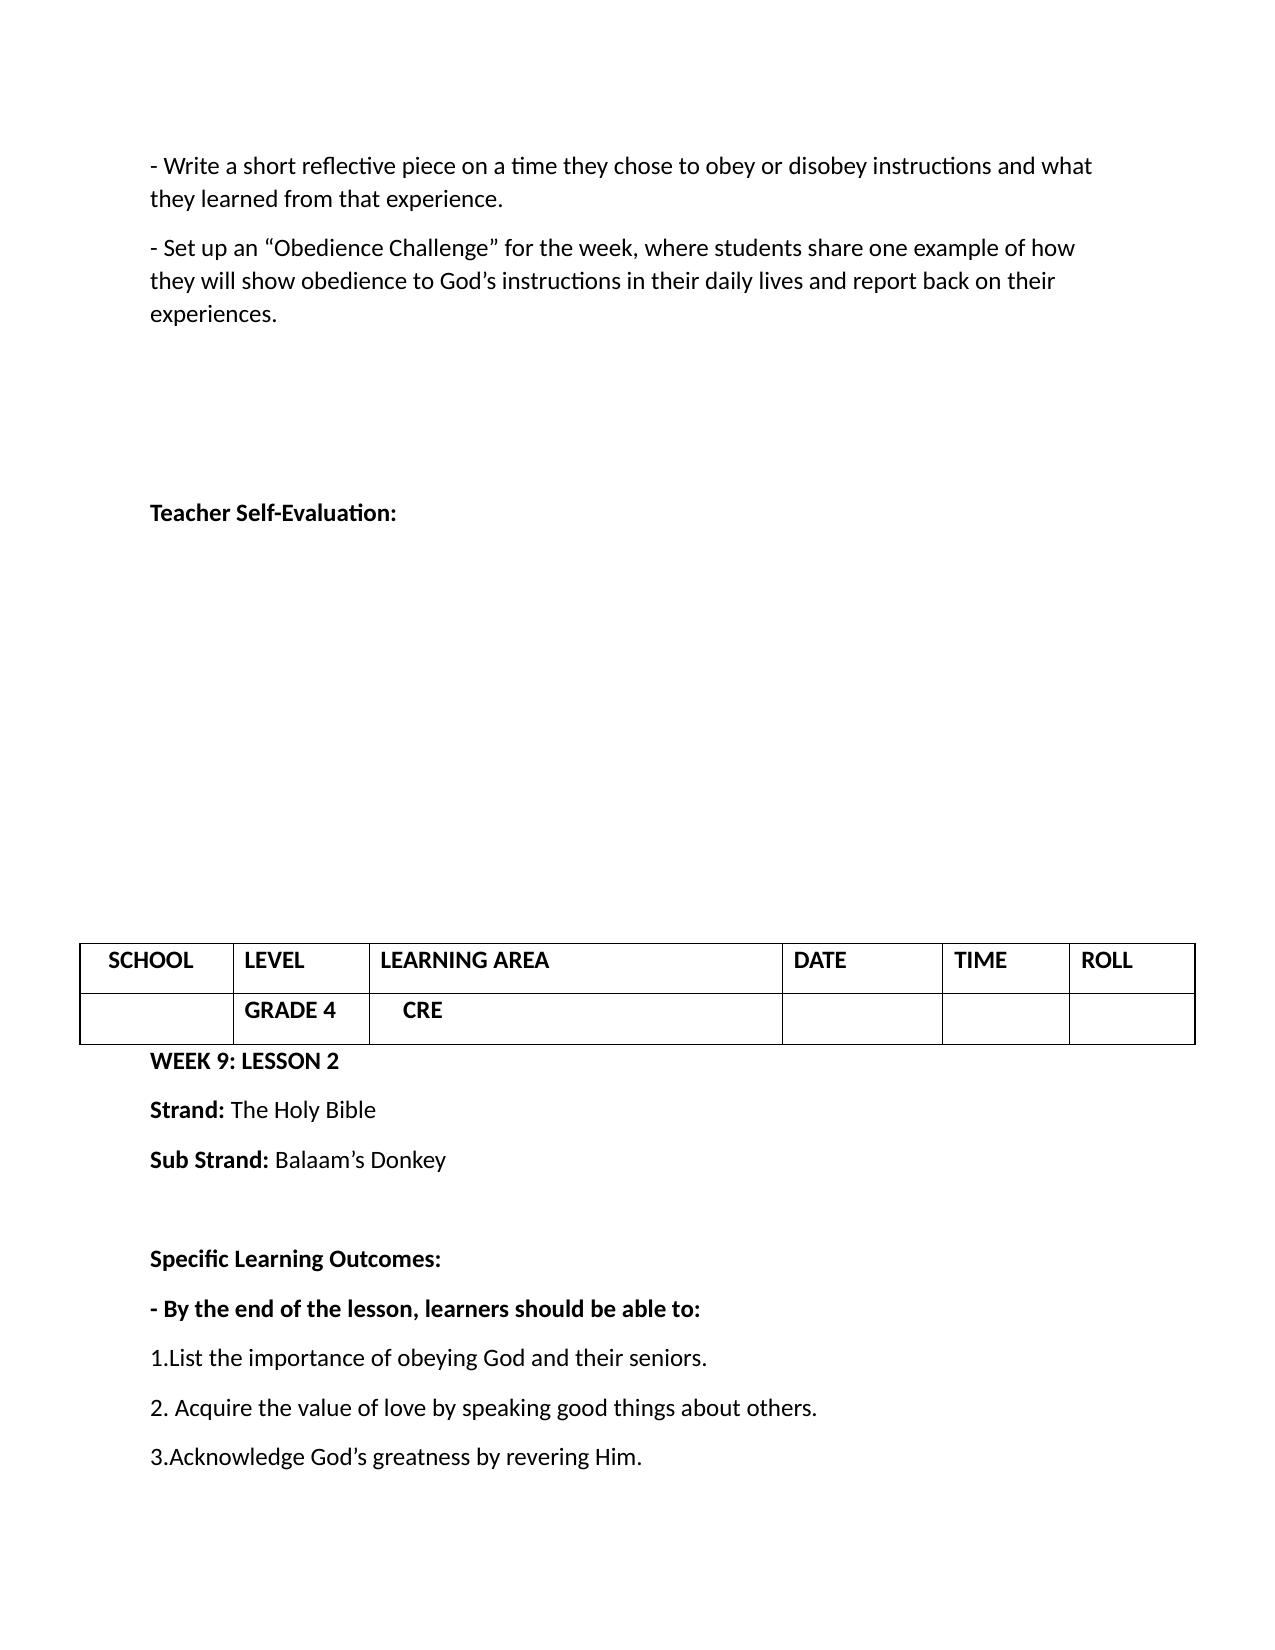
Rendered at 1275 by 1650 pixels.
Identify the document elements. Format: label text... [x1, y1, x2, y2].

table_header ROLL [1070, 944, 1194, 993]
table_cell [783, 994, 942, 1044]
table_header TIME [943, 944, 1069, 993]
text Teacher Self-Evaluation: [150, 497, 1125, 527]
table_header DATE [783, 944, 942, 993]
text - Write a short reflective piece on a time they chose to obey or disobey instructions and what they learned from that experience. [150, 150, 1125, 213]
text Strand: The Holy Bible [150, 1094, 1125, 1125]
table_header SCHOOL [81, 944, 233, 993]
text - Set up an “Obedience Challenge” for the week, where students share one example of how they will show obedience to God’s instructions in their daily lives and report back on their experiences. [150, 232, 1125, 329]
text 2. Acquire the value of love by speaking good things about others. [150, 1392, 1125, 1422]
text Sub Strand: Balaam’s Donkey [150, 1144, 1125, 1174]
table_cell CRE [370, 994, 782, 1044]
table_header LEARNING AREA [370, 944, 782, 993]
text 1.List the importance of obeying God and their seniors. [150, 1342, 1125, 1373]
text WEEK 9: LESSON 2 [150, 1045, 1125, 1075]
text Specific Learning Outcomes: [150, 1243, 1125, 1274]
table_header LEVEL [234, 944, 369, 993]
table_cell GRADE 4 [234, 994, 369, 1044]
text - By the end of the lesson, learners should be able to: [150, 1293, 1125, 1323]
table_cell [943, 994, 1069, 1044]
table_cell [81, 994, 233, 1044]
table_cell [1070, 994, 1194, 1044]
text 3.Acknowledge God’s greatness by revering Him. [150, 1441, 1125, 1472]
